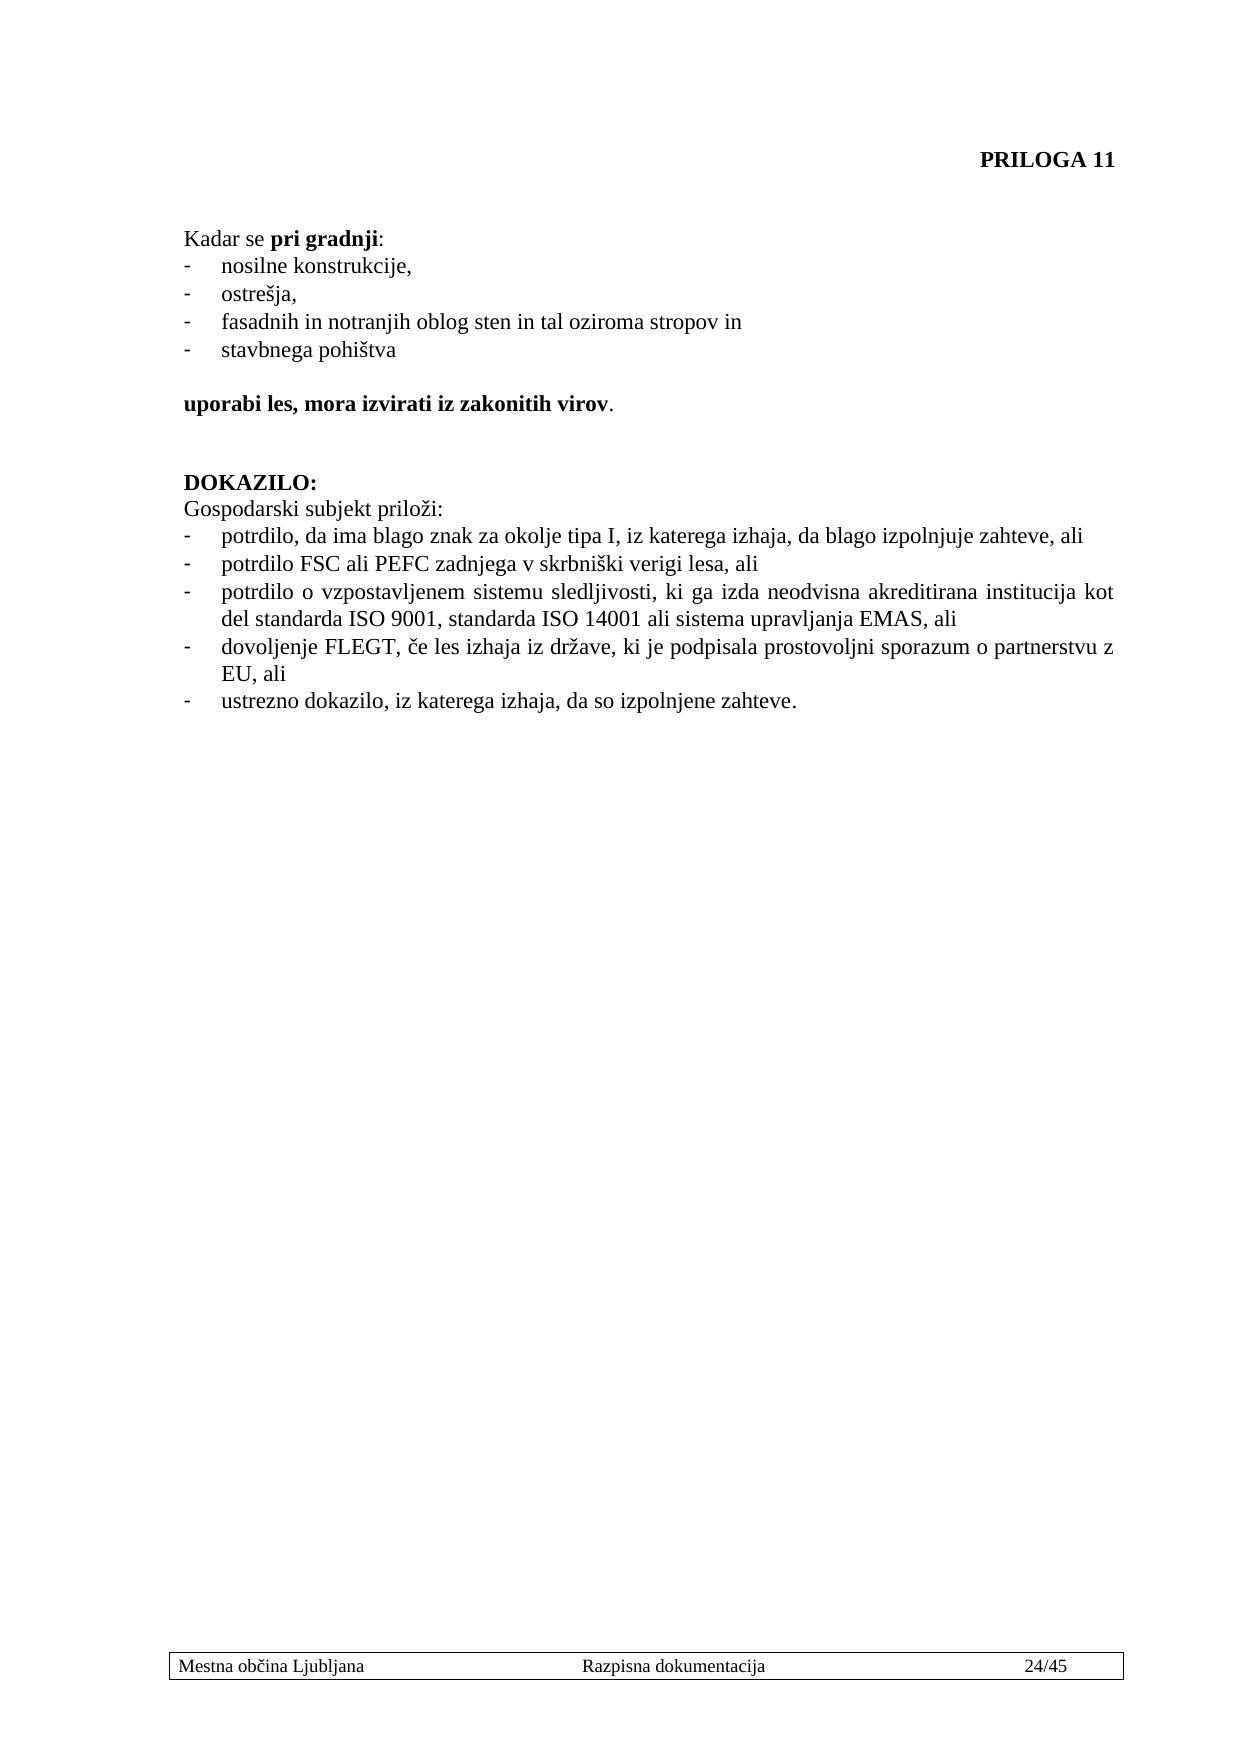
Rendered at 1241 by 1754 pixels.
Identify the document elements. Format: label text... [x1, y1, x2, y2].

list ustrezno dokazilo, iz katerega izhaja, da so izpolnjene zahteve. [184, 686, 1115, 714]
list potrdilo o vzpostavljenem sistemu sledljivosti, ki ga izda neodvisna akreditirana institucija kot del standarda ISO 9001, standarda ISO 14001 ali sistema upravljanja EMAS, ali [184, 577, 1115, 632]
list dovoljenje FLEGT, če les izhaja iz države, ki je podpisala prostovoljni sporazum o partnerstvu z EU, ali [184, 632, 1115, 686]
list potrdilo FSC ali PEFC zadnjega v skrbniški verigi lesa, ali [184, 549, 1115, 577]
list nosilne konstrukcije, [184, 251, 1115, 279]
list fasadnih in notranjih oblog sten in tal oziroma stropov in [184, 307, 1115, 335]
list ostrešja, [184, 279, 1115, 307]
list potrdilo, da ima blago znak za okolje tipa I, iz katerega izhaja, da blago izpolnjuje zahteve, ali [184, 521, 1115, 549]
text Gospodarski subjekt priloži: [184, 495, 1115, 521]
text PRILOGA 11 [66, 146, 1115, 172]
text Kadar se pri gradnji: [184, 225, 1115, 251]
text uporabi les, mora izvirati iz zakonitih virov. [184, 390, 1115, 416]
text DOKAZILO: [184, 469, 1115, 495]
list stavbnega pohištva [184, 335, 1115, 363]
